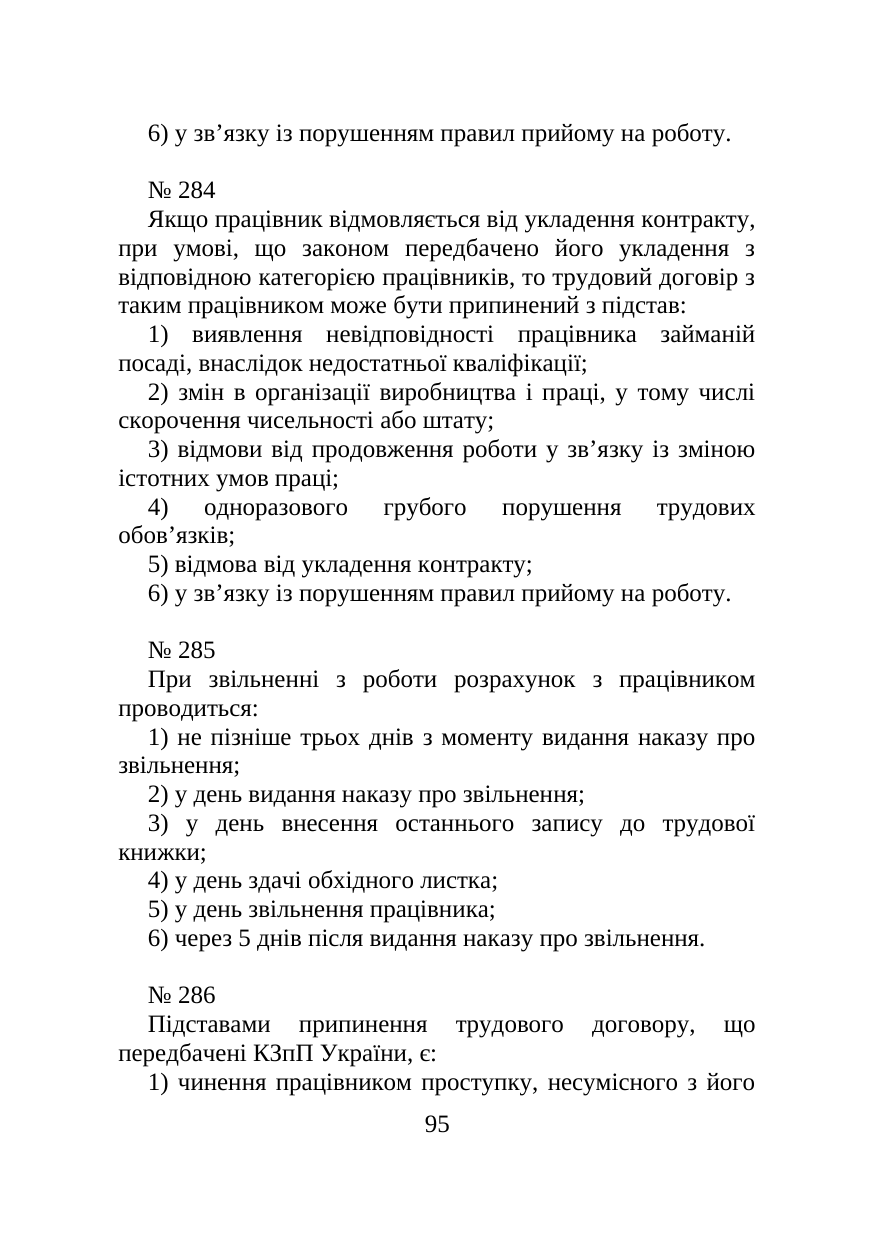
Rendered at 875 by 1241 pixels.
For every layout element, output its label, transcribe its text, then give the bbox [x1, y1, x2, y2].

text 2) у день видання наказу про звільнення; [118, 779, 756, 808]
text 3) відмови від продовження роботи у зв’язку із зміною істотних умов праці; [118, 434, 756, 492]
text 3) у день внесення останнього запису до трудової книжки; [118, 808, 756, 866]
text 6) у зв’язку із порушенням правил прийому на роботу. [118, 578, 756, 607]
text № 285 [118, 636, 756, 664]
text 6) через 5 днів після видання наказу про звільнення. [118, 923, 756, 952]
text № 286 [118, 981, 756, 1009]
text 5) у день звільнення працівника; [118, 894, 756, 923]
text При звільненні з роботи розрахунок з працівником проводиться: [118, 664, 756, 722]
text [118, 1067, 756, 1096]
text 4) у день здачі обхідного листка; [118, 866, 756, 894]
text 4) одноразового грубого порушення трудових обов’язків; [118, 492, 756, 549]
text Якщо працівник відмовляється від укладення контракту, при умові, що законом передбачено його укладення з відповідною категорією працівників, то трудовий договір з таким працівником може бути припинений з підстав: [118, 204, 756, 319]
text № 284 [118, 176, 756, 204]
text 1) виявлення невідповідності працівника займаній посаді, внаслідок недостатньої кваліфікації; [118, 319, 756, 377]
text 5) відмова від укладення контракту; [118, 549, 756, 578]
text 6) у зв’язку із порушенням правил прийому на роботу. [118, 118, 756, 147]
text Підставами припинення трудового договору, що передбачені КЗпП України, є: [118, 1009, 756, 1067]
text 2) змін в організації виробництва і праці, у тому числі скорочення чисельності або штату; [118, 377, 756, 434]
text 1) не пізніше трьох днів з моменту видання наказу про звільнення; [118, 722, 756, 779]
